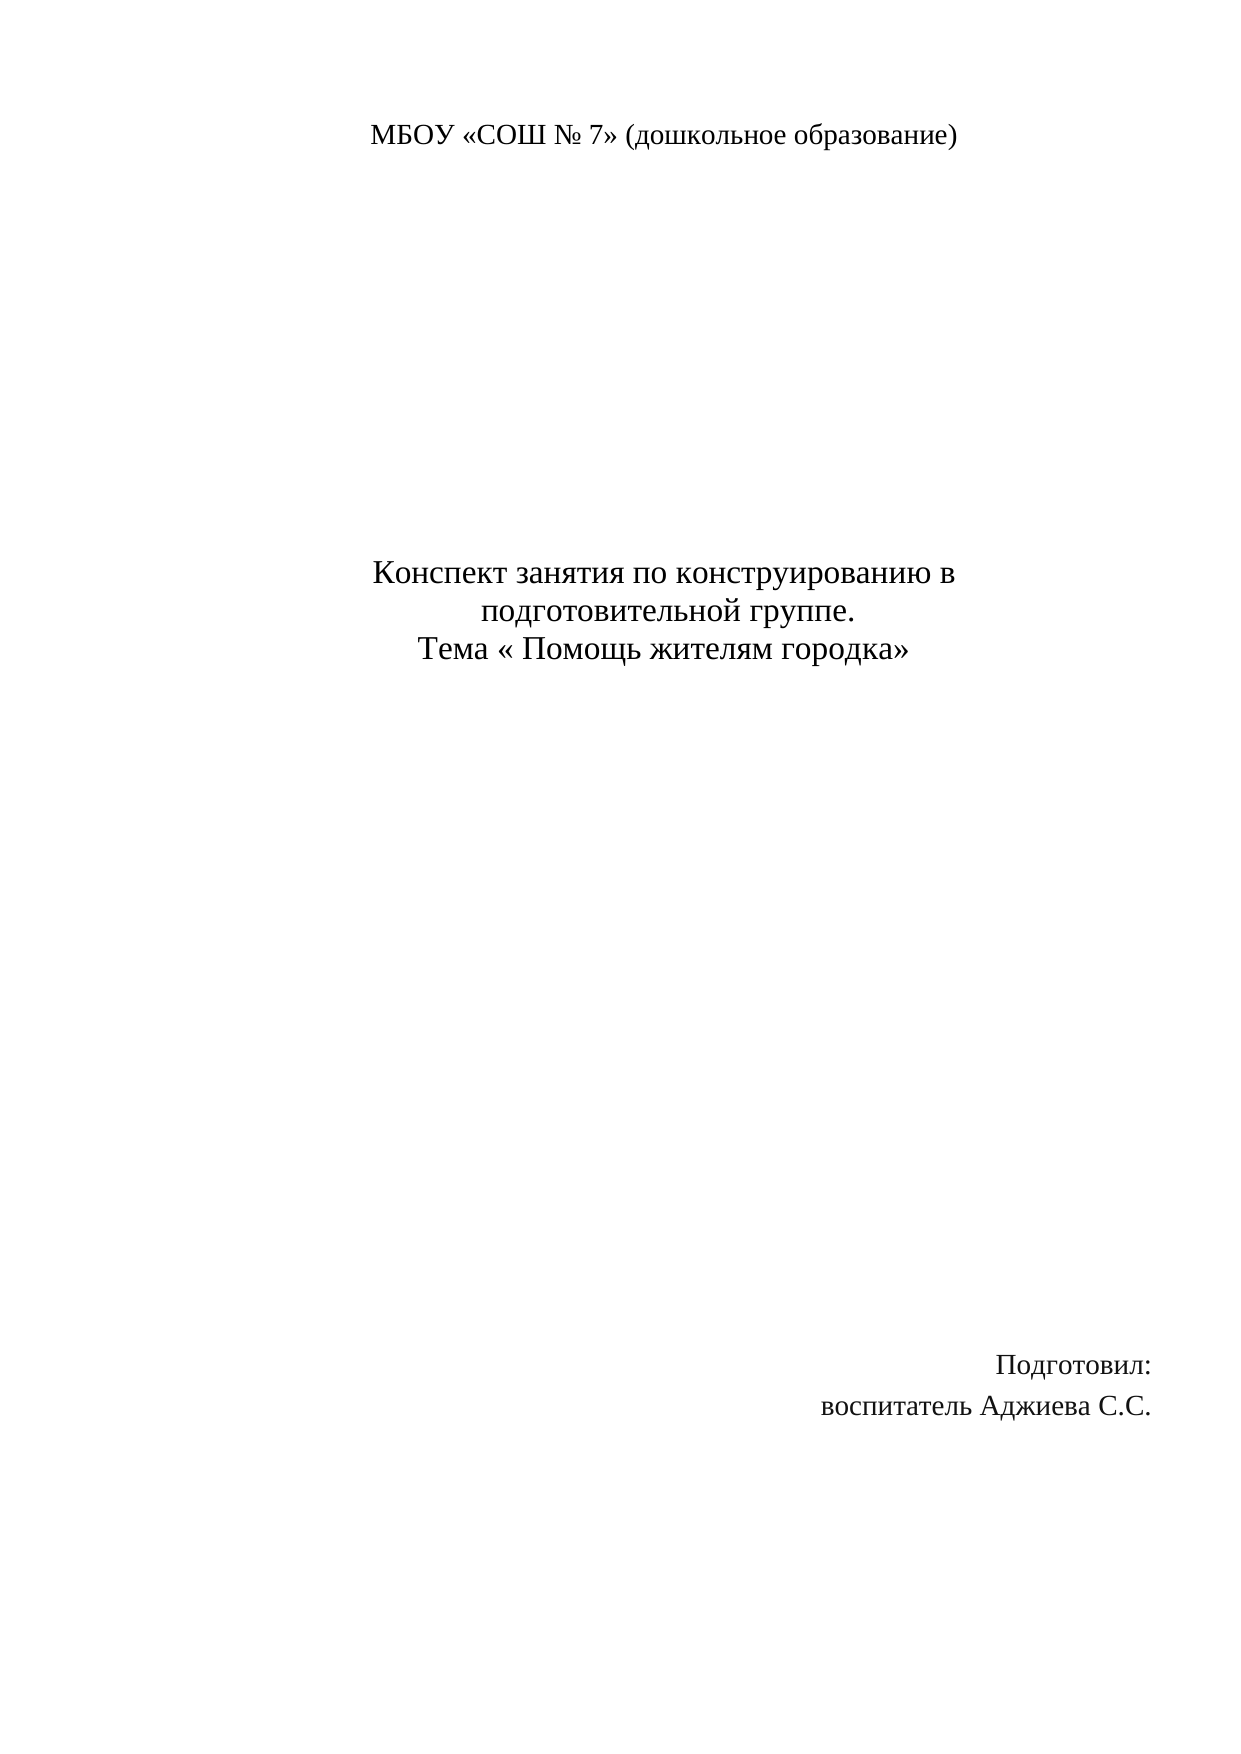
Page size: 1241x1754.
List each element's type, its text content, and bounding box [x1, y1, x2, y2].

text воспитатель Аджиева С.С. [225, 1388, 1152, 1421]
text МБОУ «СОШ № 7» (дошкольное образование) [238, 118, 1090, 151]
title Тема « Помощь жителям городка» [237, 629, 1090, 667]
text Подготовил: [225, 1347, 1152, 1381]
title Конспект занятия по конструированию в [238, 552, 1090, 590]
title подготовительной группе. [238, 590, 1090, 629]
